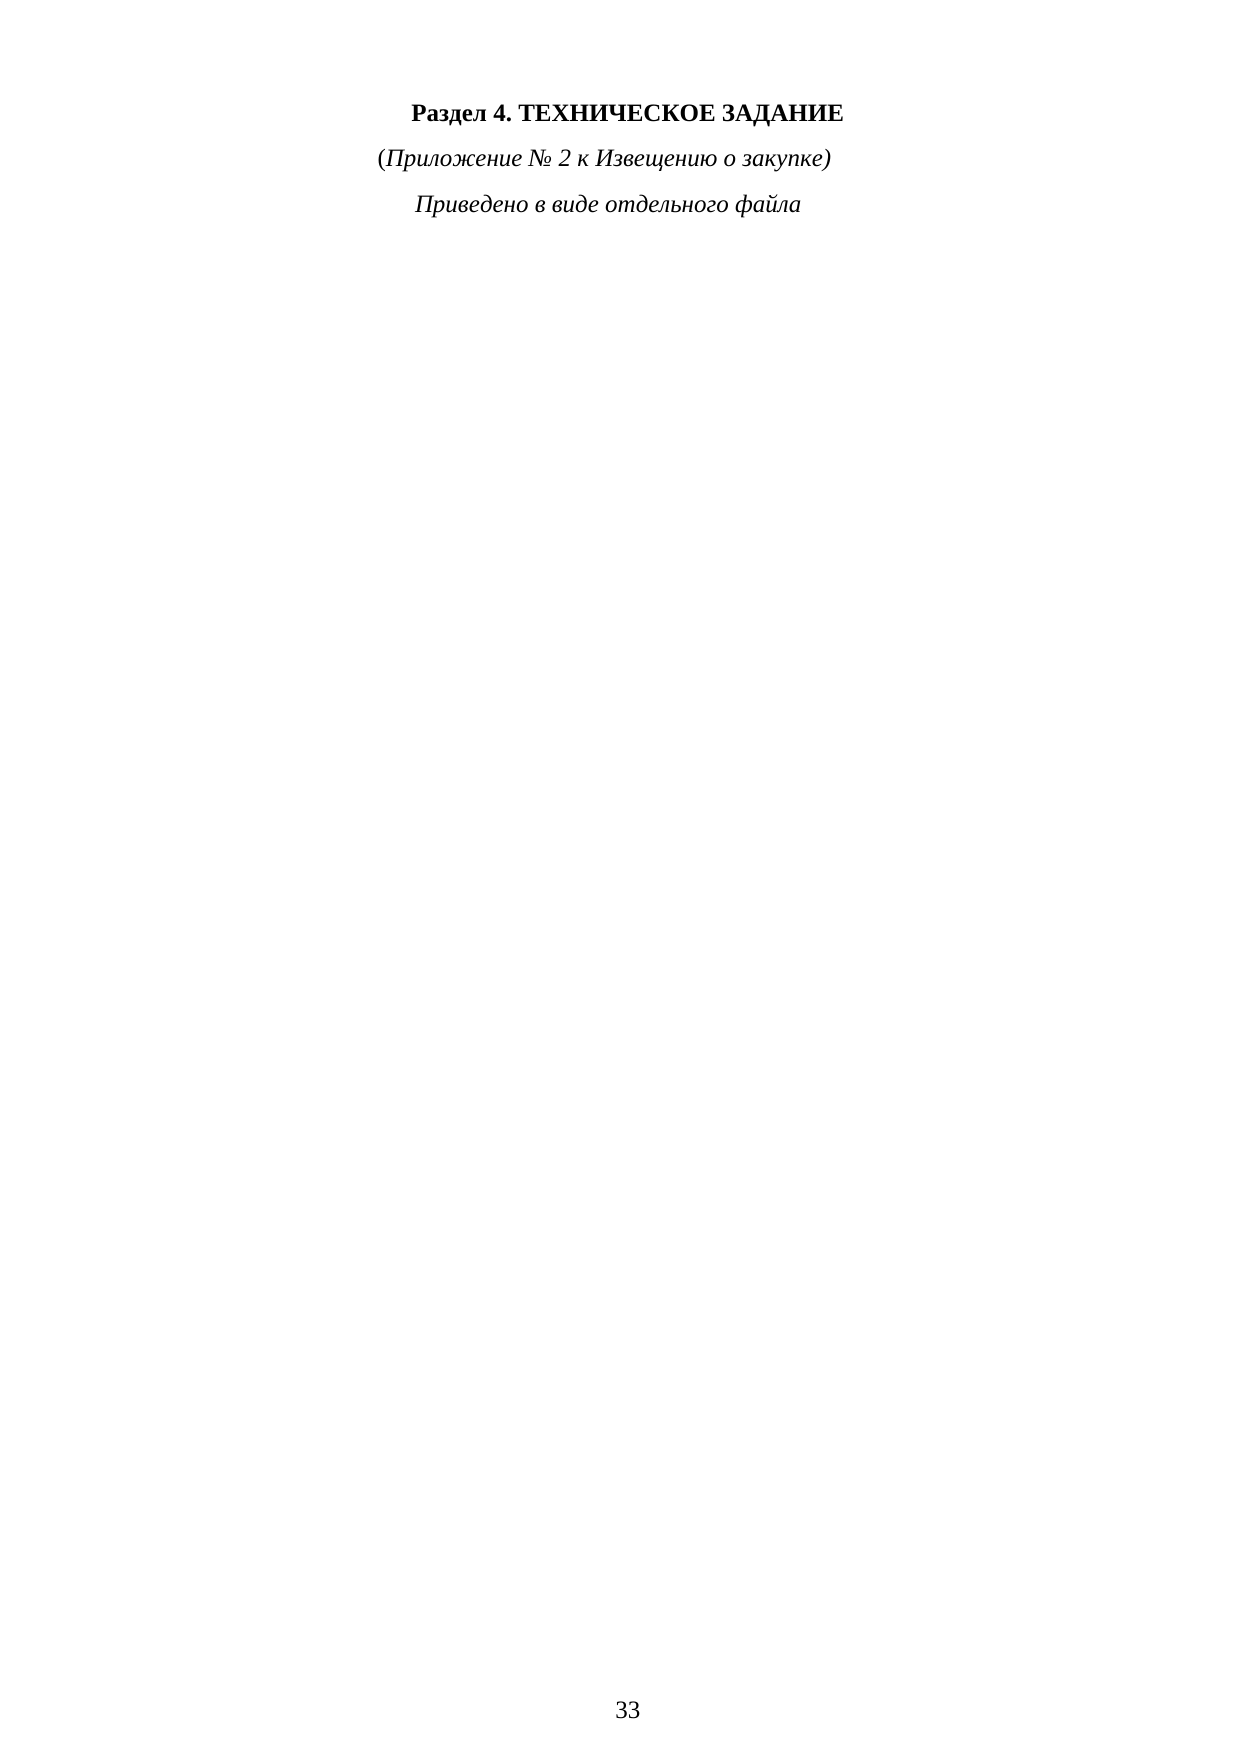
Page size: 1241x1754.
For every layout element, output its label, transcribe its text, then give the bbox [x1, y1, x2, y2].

text Приведено в виде отдельного файла [103, 189, 1152, 218]
text (Приложение № 2 к Извещению о закупке) [103, 143, 1152, 172]
text Раздел 4. ТЕХНИЧЕСКОЕ ЗАДАНИЕ [103, 98, 1152, 127]
